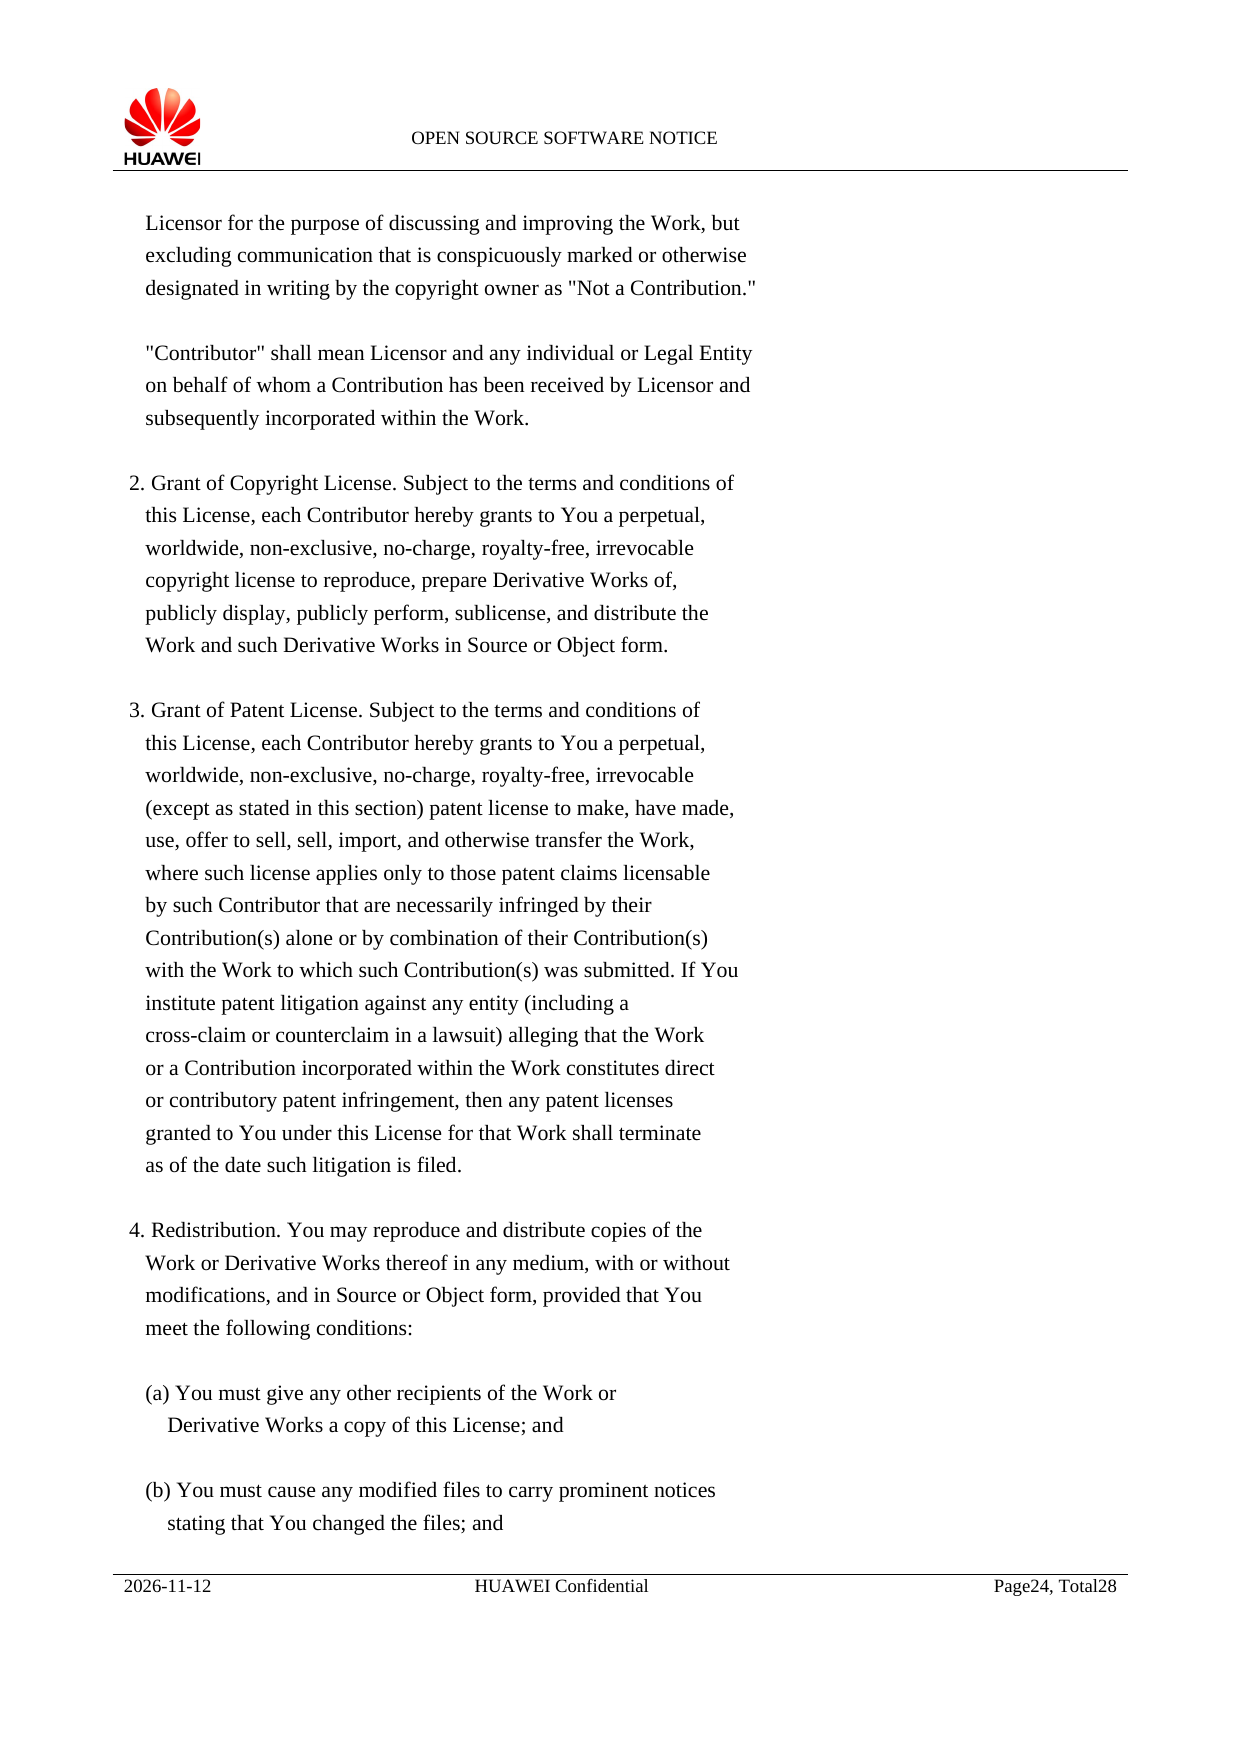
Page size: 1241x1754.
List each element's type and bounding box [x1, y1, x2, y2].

picture [124, 88, 201, 165]
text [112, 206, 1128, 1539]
